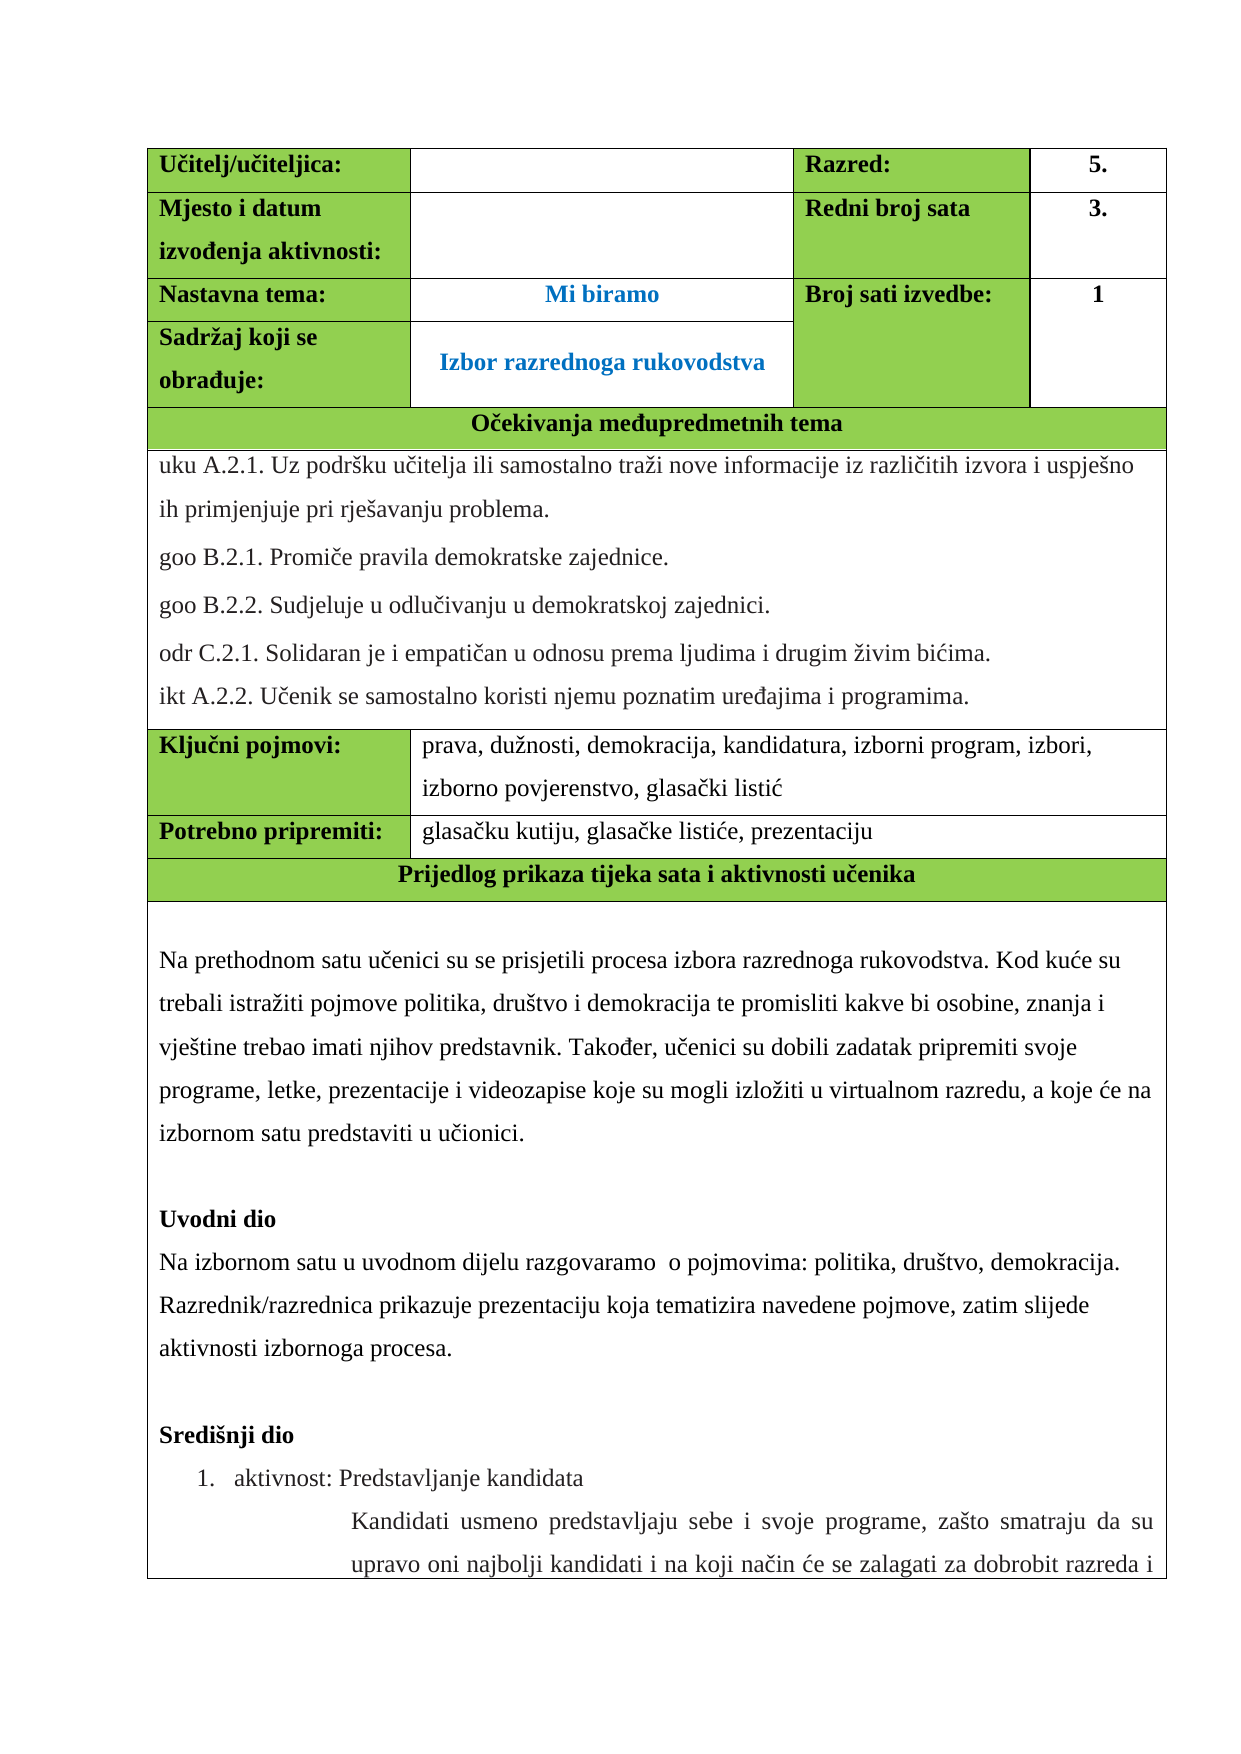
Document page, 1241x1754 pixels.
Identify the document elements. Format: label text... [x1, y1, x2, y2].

table_cell uku A.2.1. Uz podršku učitelja ili samostalno traži nove informacije iz različitih izvora i uspješno ih primjenjuje pri rješavanju problema. goo B.2.1. Promiče pravila demokratske zajednice. goo B.2.2. Sudjeluje u odlučivanju u demokratskoj zajednici. odr C.2.1. Solidaran je i empatičan u odnosu prema ljudima i drugim živim bićima. ikt A.2.2. Učenik se samostalno koristi njemu poznatim uređajima i programima. [148, 451, 1166, 729]
table_cell 3. [1031, 193, 1166, 278]
table_header 5. [1031, 149, 1166, 192]
table_cell Broj sati izvedbe: [794, 279, 1029, 407]
table_cell [411, 193, 793, 278]
table_cell Prijedlog prikaza tijeka sata i aktivnosti učenika [148, 859, 1166, 901]
table_cell Sadržaj koji se obrađuje: [148, 322, 410, 407]
table_cell glasačku kutiju, glasačke listiće, prezentaciju [411, 816, 1166, 858]
table_cell Mjesto i datum izvođenja aktivnosti: [148, 193, 410, 278]
table_header Učitelj/učiteljica: [148, 149, 410, 192]
table_cell 1 [1031, 279, 1166, 407]
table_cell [148, 902, 1166, 1578]
table_header Razred: [794, 149, 1029, 192]
table_cell prava, dužnosti, demokracija, kandidatura, izborni program, izbori, izborno povjerenstvo, glasački listić [411, 730, 1166, 815]
table_cell Redni broj sata [794, 193, 1029, 278]
table_cell Očekivanja međupredmetnih tema [148, 408, 1166, 449]
table_cell Nastavna tema: [148, 279, 410, 321]
table_cell Ključni pojmovi: [148, 730, 410, 815]
table_cell Izbor razrednoga rukovodstva [411, 322, 793, 407]
table_header [411, 149, 793, 192]
table_cell Mi biramo [411, 279, 793, 321]
table_cell Potrebno pripremiti: [148, 816, 410, 858]
